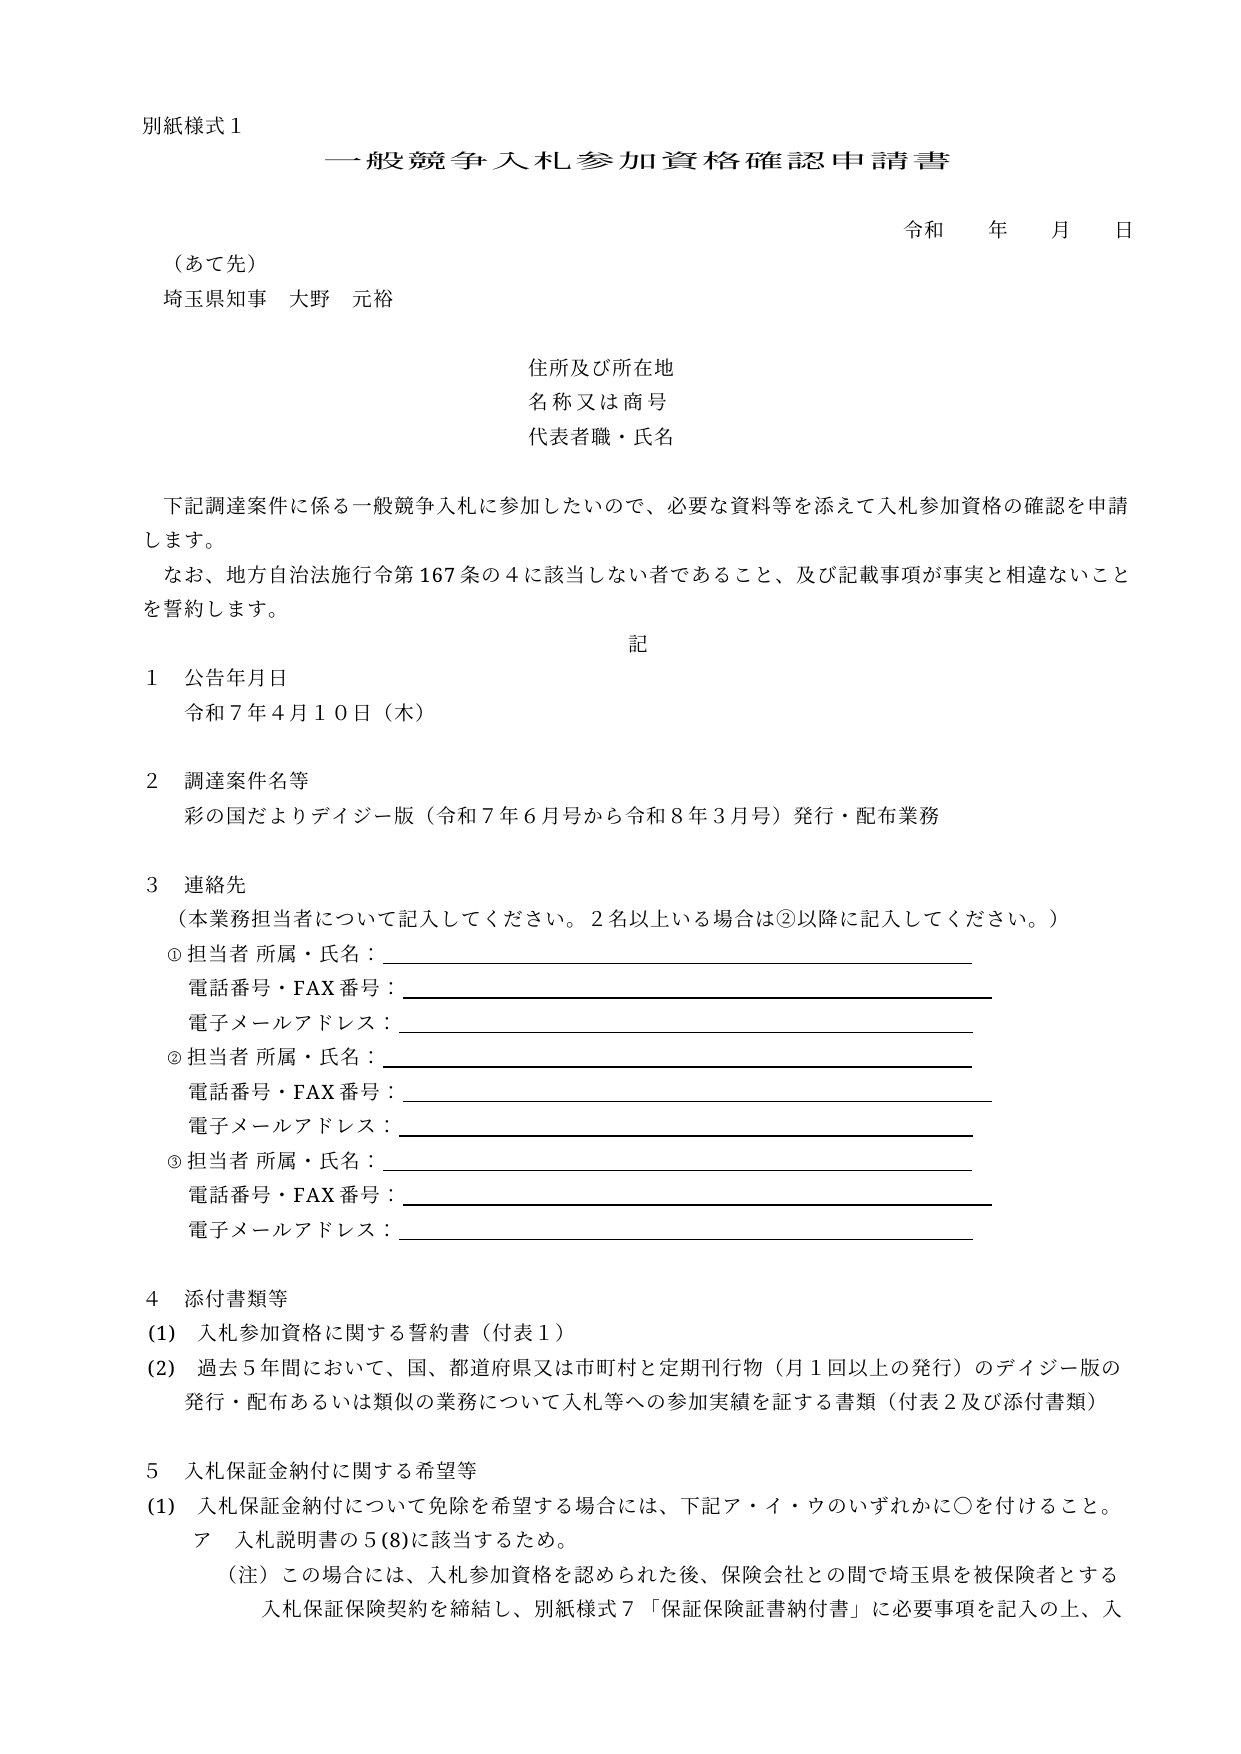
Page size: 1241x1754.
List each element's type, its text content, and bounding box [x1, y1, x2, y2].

text ②担当者 所属・氏名： [167, 1037, 1134, 1072]
text (1) 入札参加資格に関する誓約書（付表１） [142, 1313, 1134, 1348]
text 埼玉県知事 大野 元裕 [142, 279, 1134, 313]
text 電話番号・FAX番号： [167, 1175, 1134, 1210]
text 名称又は商号 [192, 382, 1134, 417]
text 下記調達案件に係る一般競争入札に参加したいので、必要な資料等を添えて入札参加資格の確認を申請します。 [142, 486, 1134, 554]
text ①担当者 所属・氏名： [167, 934, 1134, 968]
text 電話番号・FAX番号： [167, 1072, 1134, 1106]
text ２ 調達案件名等 [142, 761, 1134, 796]
text 電子メールアドレス： [167, 1210, 1134, 1244]
text 電話番号・FAX番号： [167, 968, 1134, 1003]
text １ 公告年月日 [142, 658, 1134, 692]
text 令和 年 月 日 [142, 210, 1134, 244]
text (1) 入札保証金納付について免除を希望する場合には、下記ア・イ・ウのいずれかに○を付けること。 [142, 1486, 1134, 1520]
text ５ 入札保証金納付に関する希望等 [142, 1451, 1134, 1486]
text 住所及び所在地 [192, 348, 1134, 382]
text 彩の国だよりデイジー版（令和７年６月号から令和８年３月号）発行・配布業務 [142, 796, 1134, 830]
text 一般競争入札参加資格確認申請書 [142, 141, 1134, 175]
text ３ 連絡先 [142, 865, 1134, 899]
text 令和７年４月１０日（木） [142, 692, 1134, 727]
text 電子メールアドレス： [167, 1106, 1134, 1141]
text ４ 添付書類等 [142, 1279, 1134, 1313]
text (2) 過去５年間において、国、都道府県又は市町村と定期刊行物（月１回以上の発行）のデイジー版の発行・配布あるいは類似の業務について入札等への参加実績を証する書類（付表２及び添付書類） [142, 1348, 1134, 1417]
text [217, 1554, 1134, 1623]
text 記 [142, 623, 1134, 658]
text （あて先） [142, 244, 1134, 279]
text （本業務担当者について記入してください。２名以上いる場合は②以降に記入してください。） [167, 899, 1134, 934]
text なお、地方自治法施行令第167条の４に該当しない者であること、及び記載事項が事実と相違ないことを誓約します。 [142, 554, 1134, 623]
text 代表者職・氏名 [192, 417, 1134, 451]
text ア 入札説明書の５(8)に該当するため。 [192, 1520, 1134, 1554]
text 別紙様式１ [142, 106, 1033, 141]
text ③担当者 所属・氏名： [167, 1141, 1134, 1175]
text 電子メールアドレス： [167, 1003, 1134, 1037]
